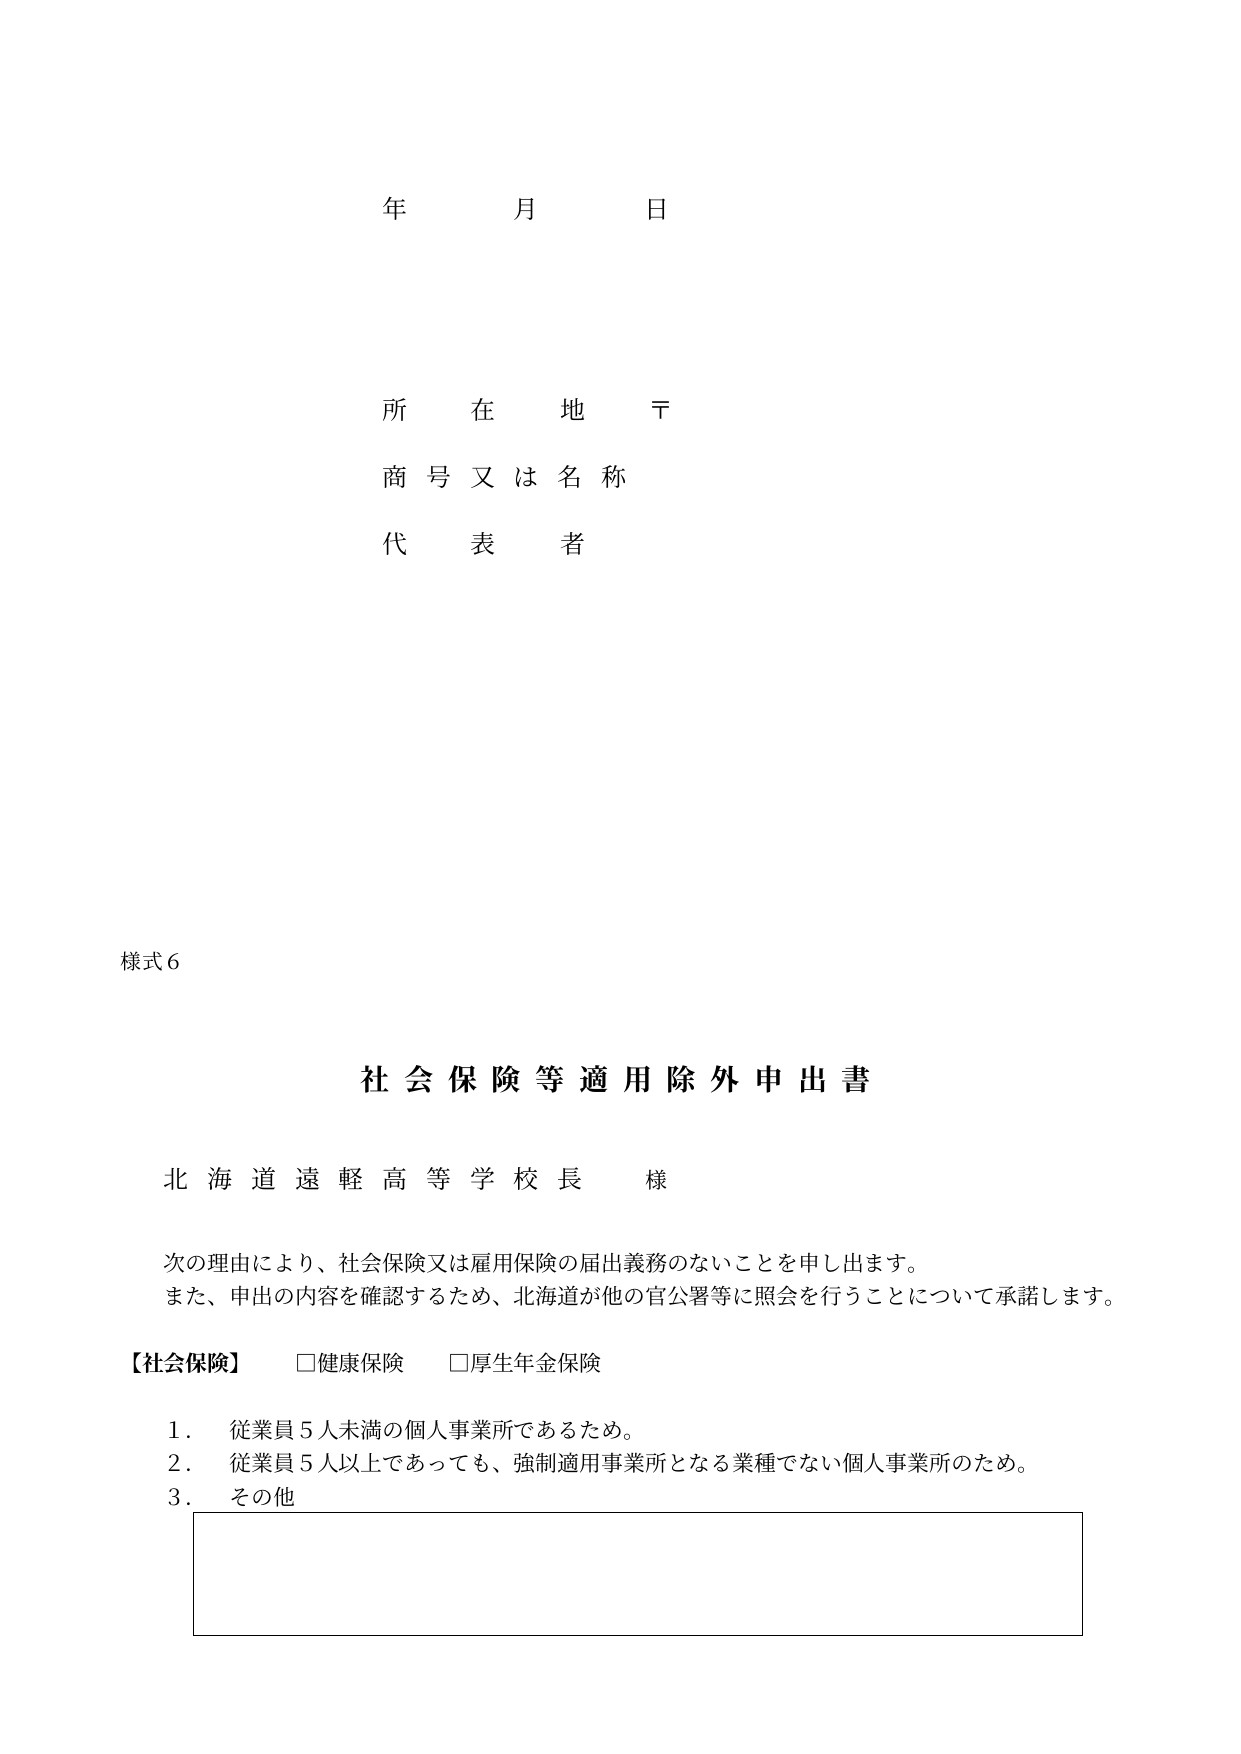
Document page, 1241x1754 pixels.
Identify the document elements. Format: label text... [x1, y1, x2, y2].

list その他 [149, 1479, 1126, 1512]
text また、申出の内容を確認するため、北海道が他の官公署等に照会を行うことについて承諾します。 [120, 1278, 1126, 1312]
text 【社会保険】 □健康保険 □厚生年金保険 [120, 1345, 1126, 1378]
list 従業員５人以上であっても、強制適用事業所となる業種でない個人事業所のため。 [149, 1445, 1126, 1479]
text 所 在 地 〒 [120, 375, 1126, 442]
text 商号又は名称 [120, 442, 1126, 509]
list 従業員５人未満の個人事業所であるため。 [149, 1412, 1126, 1445]
table_header [194, 1513, 1082, 1635]
text 様式６ [120, 944, 1126, 977]
text 次の理由により、社会保険又は雇用保険の届出義務のないことを申し出ます。 [120, 1245, 1126, 1278]
text 年 月 日 [120, 175, 1126, 242]
text 代 表 者 [120, 509, 1126, 576]
text 北海道遠軽高等学校長 様 [120, 1144, 1126, 1211]
text 社会保険等適用除外申出書 [120, 1044, 1126, 1111]
